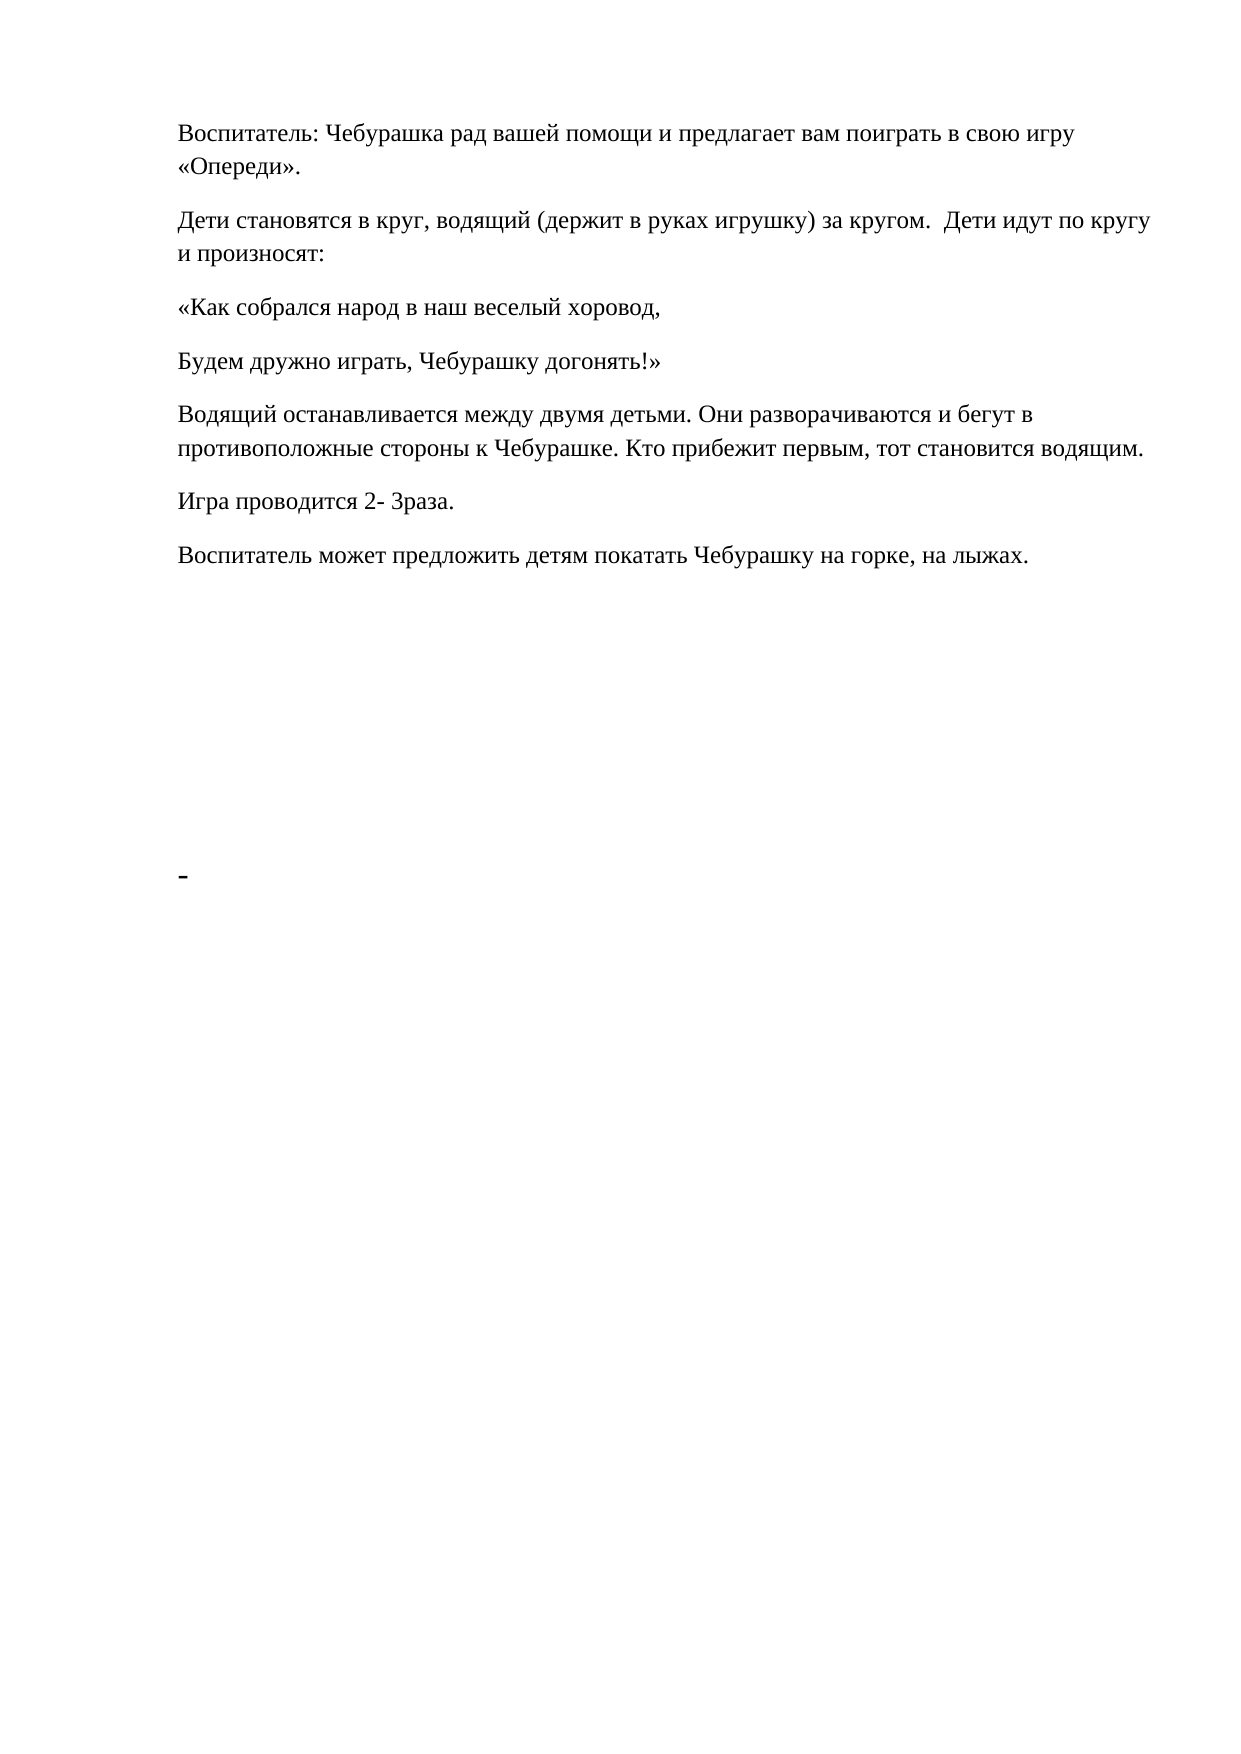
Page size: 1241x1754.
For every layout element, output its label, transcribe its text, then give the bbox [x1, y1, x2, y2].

text Будем дружно играть, Чебурашку догонять!» [177, 346, 1152, 374]
text Воспитатель: Чебурашка рад вашей помощи и предлагает вам поиграть в свою игру «Опереди». [177, 118, 1152, 180]
text «Как собрался народ в наш веселый хоровод, [177, 292, 1152, 321]
text Воспитатель может предложить детям покатать Чебурашку на горке, на лыжах. [177, 540, 1152, 569]
text - [177, 854, 1152, 892]
text Игра проводится 2- 3раза. [177, 486, 1152, 515]
text Дети становятся в круг, водящий (держит в руках игрушку) за кругом. Дети идут по кругу и произносят: [177, 205, 1152, 267]
text Водящий останавливается между двумя детьми. Они разворачиваются и бегут в противоположные стороны к Чебурашке. Кто прибежит первым, тот становится водящим. [177, 399, 1152, 461]
